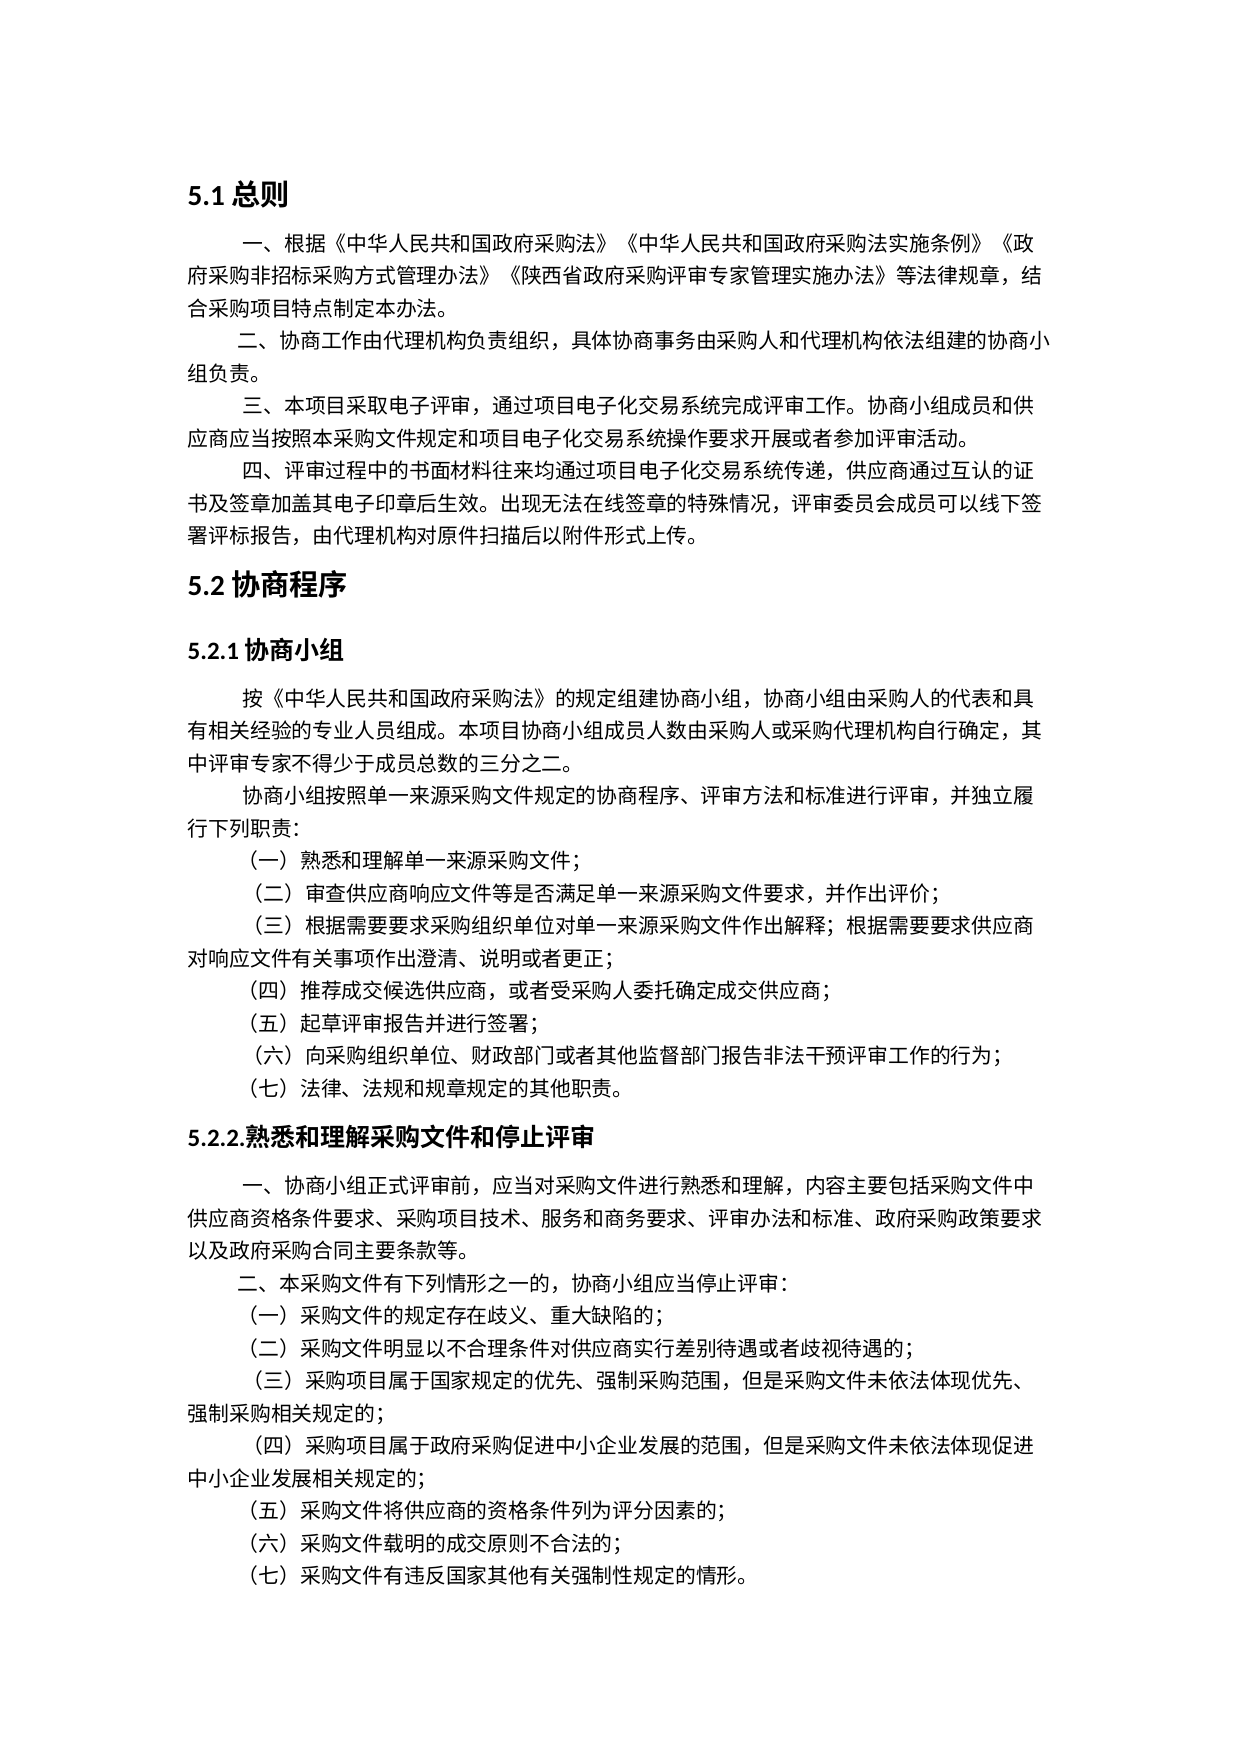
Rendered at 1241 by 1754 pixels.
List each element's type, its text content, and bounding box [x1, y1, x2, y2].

text （六）向采购组织单位、财政部门或者其他监督部门报告非法干预评审工作的行为； [187, 1039, 1053, 1072]
text 协商小组按照单一来源采购文件规定的协商程序、评审方法和标准进行评审，并独立履行下列职责： [187, 779, 1053, 844]
text （三）根据需要要求采购组织单位对单一来源采购文件作出解释；根据需要要求供应商对响应文件有关事项作出澄清、说明或者更正； [187, 909, 1053, 974]
text 二、协商工作由代理机构负责组织，具体协商事务由采购人和代理机构依法组建的协商小组负责。 [187, 324, 1053, 389]
text 按《中华人民共和国政府采购法》的规定组建协商小组，协商小组由采购人的代表和具有相关经验的专业人员组成。本项目协商小组成员人数由采购人或采购代理机构自行确定，其中评审专家不得少于成员总数的三分之二。 [187, 682, 1053, 779]
text （一）采购文件的规定存在歧义、重大缺陷的； [187, 1299, 1053, 1332]
text （三）采购项目属于国家规定的优先、强制采购范围，但是采购文件未依法体现优先、强制采购相关规定的； [187, 1364, 1053, 1429]
text （七）法律、法规和规章规定的其他职责。 [187, 1072, 1053, 1104]
text （四）采购项目属于政府采购促进中小企业发展的范围，但是采购文件未依法体现促进中小企业发展相关规定的； [187, 1429, 1053, 1494]
text 5.1总则 [187, 162, 1053, 227]
text （二）采购文件明显以不合理条件对供应商实行差别待遇或者歧视待遇的； [187, 1332, 1053, 1364]
text （四）推荐成交候选供应商，或者受采购人委托确定成交供应商； [187, 974, 1053, 1007]
text 5.2.1协商小组 [187, 617, 1053, 682]
text 二、本采购文件有下列情形之一的，协商小组应当停止评审： [187, 1267, 1053, 1299]
text 四、评审过程中的书面材料往来均通过项目电子化交易系统传递，供应商通过互认的证书及签章加盖其电子印章后生效。出现无法在线签章的特殊情况，评审委员会成员可以线下签署评标报告，由代理机构对原件扫描后以附件形式上传。 [187, 454, 1053, 552]
text （五）起草评审报告并进行签署； [187, 1007, 1053, 1039]
text （二）审查供应商响应文件等是否满足单一来源采购文件要求，并作出评价； [187, 877, 1053, 909]
text （六）采购文件载明的成交原则不合法的； [187, 1527, 1053, 1559]
text （一）熟悉和理解单一来源采购文件； [187, 844, 1053, 877]
text 一、协商小组正式评审前，应当对采购文件进行熟悉和理解，内容主要包括采购文件中供应商资格条件要求、采购项目技术、服务和商务要求、评审办法和标准、政府采购政策要求以及政府采购合同主要条款等。 [187, 1169, 1053, 1267]
text 三、本项目采取电子评审，通过项目电子化交易系统完成评审工作。协商小组成员和供应商应当按照本采购文件规定和项目电子化交易系统操作要求开展或者参加评审活动。 [187, 389, 1053, 454]
text 5.2协商程序 [187, 552, 1053, 617]
text （五）采购文件将供应商的资格条件列为评分因素的； [187, 1494, 1053, 1527]
text 一、根据《中华人民共和国政府采购法》《中华人民共和国政府采购法实施条例》《政府采购非招标采购方式管理办法》《陕西省政府采购评审专家管理实施办法》等法律规章，结合采购项目特点制定本办法。 [187, 227, 1053, 324]
text 5.2.2.熟悉和理解采购文件和停止评审 [187, 1104, 1053, 1169]
text （七）采购文件有违反国家其他有关强制性规定的情形。 [187, 1559, 1053, 1592]
